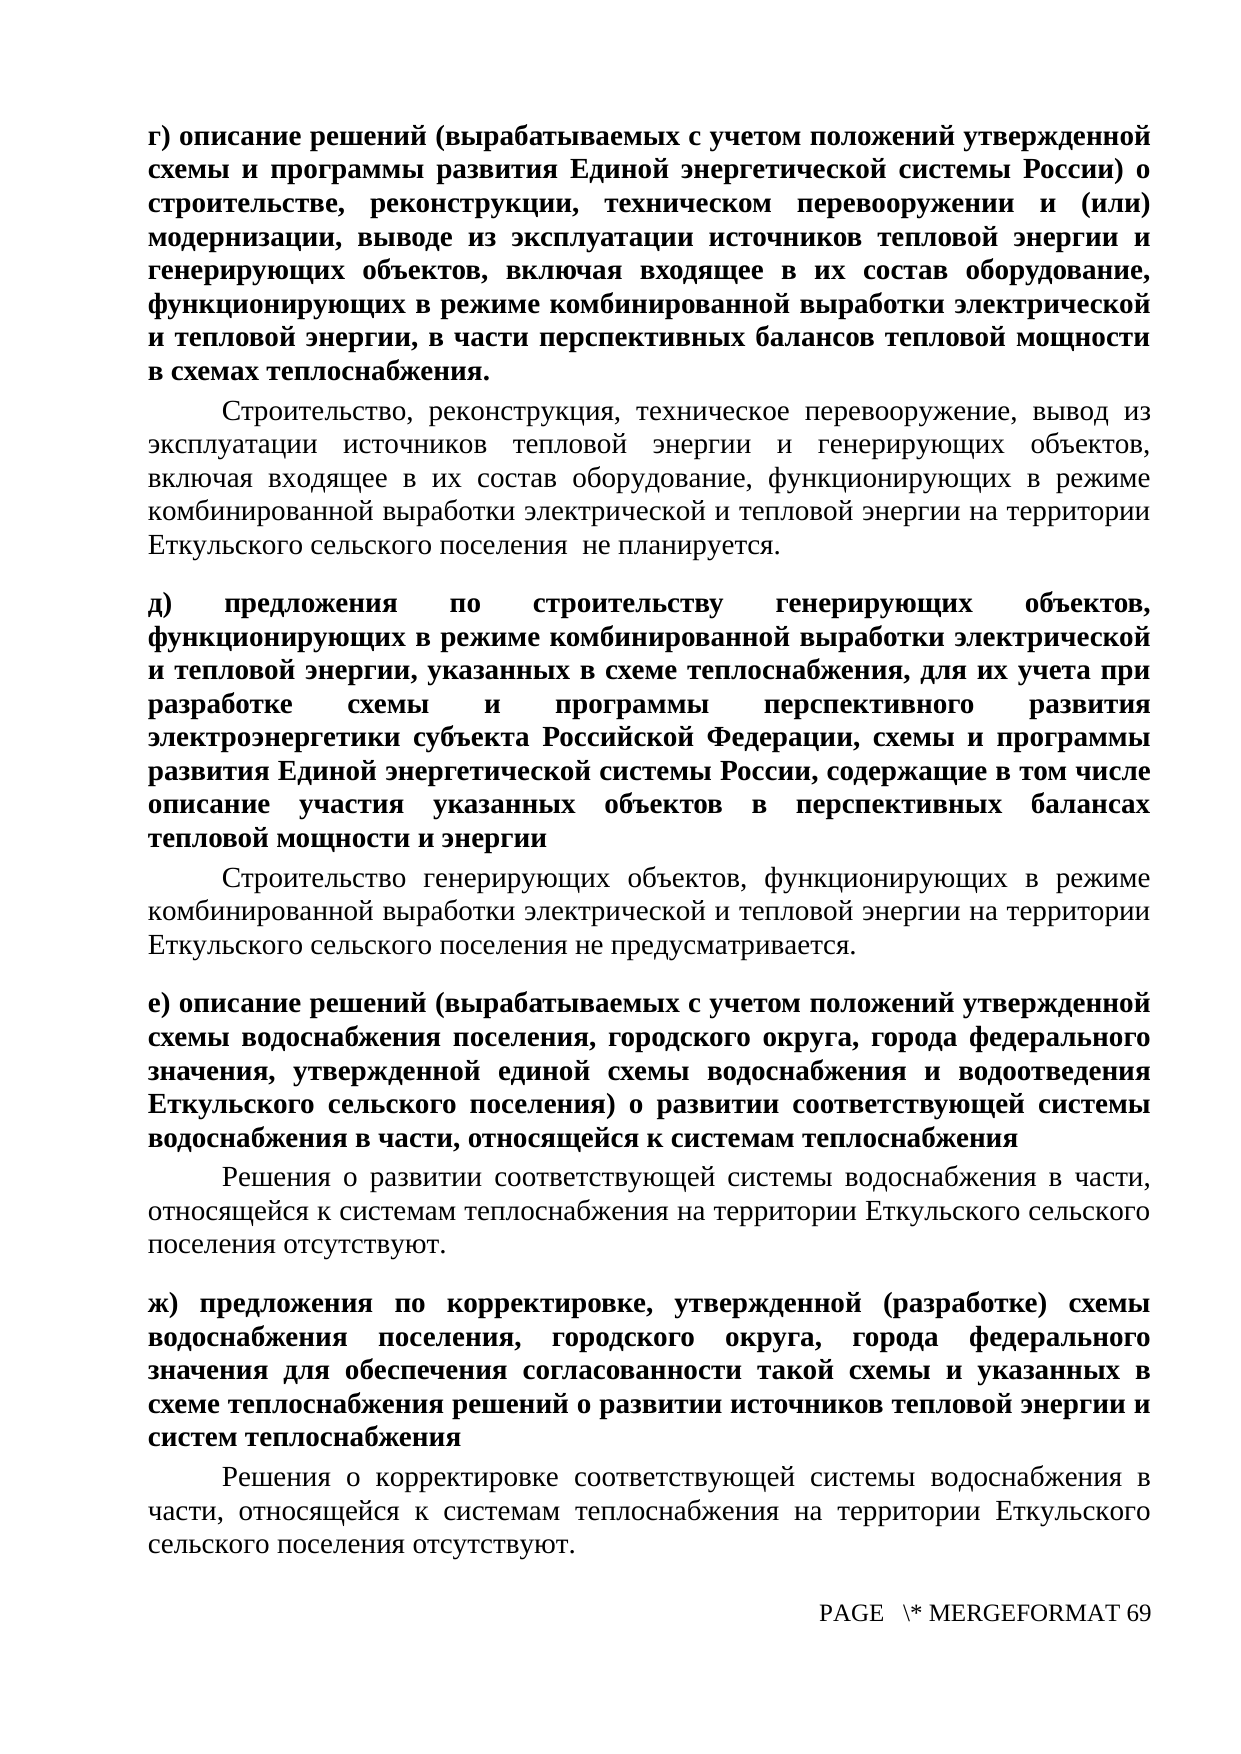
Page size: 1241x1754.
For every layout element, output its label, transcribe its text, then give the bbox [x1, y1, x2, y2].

subtitle е) описание решений (вырабатываемых с учетом положений утвержденной схемы водоснабжения поселения, городского округа, города федерального значения, утвержденной единой схемы водоснабжения и водоотведения Еткульского сельского поселения) о развитии соответствующей системы водоснабжения в части, относящейся к системам теплоснабжения [148, 986, 1152, 1153]
text Строительство генерирующих объектов, функционирующих в режиме комбинированной выработки электрической и тепловой энергии на территории Еткульского сельского поселения не предусматривается. [148, 860, 1152, 961]
text Решения о корректировке соответствующей системы водоснабжения в части, относящейся к системам теплоснабжения на территории Еткульского сельского поселения отсутствуют. [148, 1459, 1152, 1560]
text Строительство, реконструкция, техническое перевооружение, вывод из эксплуатации источников тепловой энергии и генерирующих объектов, включая входящее в их состав оборудование, функционирующих в режиме комбинированной выработки электрической и тепловой энергии на территории Еткульского сельского поселения не планируется. [148, 393, 1152, 560]
subtitle ж) предложения по корректировке, утвержденной (разработке) схемы водоснабжения поселения, городского округа, города федерального значения для обеспечения согласованности такой схемы и указанных в схеме теплоснабжения решений о развитии источников тепловой энергии и систем теплоснабжения [148, 1285, 1152, 1453]
subtitle г) описание решений (вырабатываемых с учетом положений утвержденной схемы и программы развития Единой энергетической системы России) о строительстве, реконструкции, техническом перевооружении и (или) модернизации, выводе из эксплуатации источников тепловой энергии и генерирующих объектов, включая входящее в их состав оборудование, функционирующих в режиме комбинированной выработки электрической и тепловой энергии, в части перспективных балансов тепловой мощности в схемах теплоснабжения. [148, 118, 1152, 386]
subtitle д) предложения по строительству генерирующих объектов, функционирующих в режиме комбинированной выработки электрической и тепловой энергии, указанных в схеме теплоснабжения, для их учета при разработке схемы и программы перспективного развития электроэнергетики субъекта Российской Федерации, схемы и программы развития Единой энергетической системы России, содержащие в том числе описание участия указанных объектов в перспективных балансах тепловой мощности и энергии [148, 585, 1152, 854]
text Решения о развитии соответствующей системы водоснабжения в части, относящейся к системам теплоснабжения на территории Еткульского сельского поселения отсутствуют. [148, 1159, 1152, 1260]
